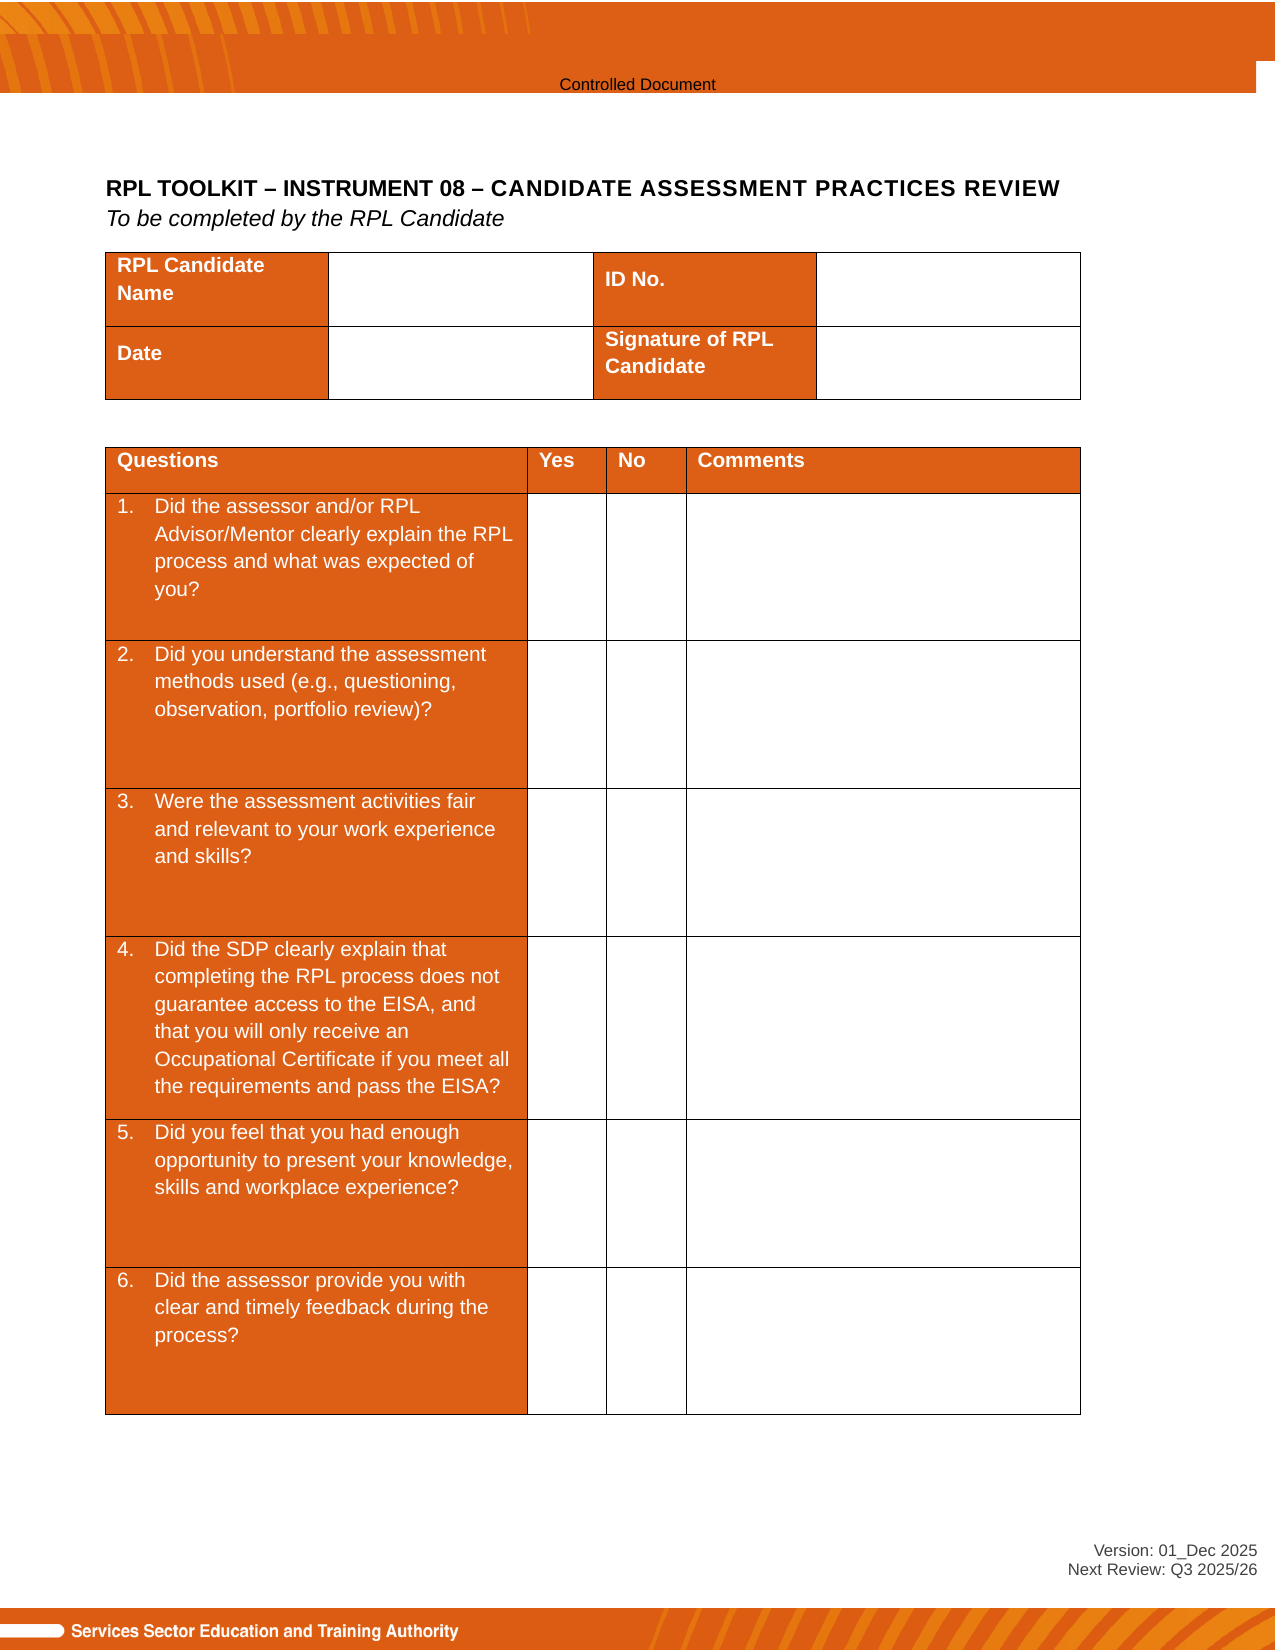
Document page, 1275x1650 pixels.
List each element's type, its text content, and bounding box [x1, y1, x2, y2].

table_cell [528, 937, 606, 1119]
table_cell [687, 1120, 1080, 1267]
picture [0, 1608, 1275, 1650]
text To be completed by the RPL Candidate [106, 205, 1184, 232]
table_cell [687, 641, 1080, 788]
picture [0, 2, 1275, 93]
table_cell Did the assessor and/or RPL Advisor/Mentor clearly explain the RPL process and what was expected of you? [106, 494, 527, 640]
table_cell Signature of RPL Candidate [594, 327, 816, 399]
table_cell [607, 641, 686, 788]
table_cell [607, 1268, 686, 1414]
table_cell [687, 937, 1080, 1119]
table_header Questions [106, 448, 527, 493]
table_cell [528, 1120, 606, 1267]
table_header ID No. [594, 253, 816, 326]
table_header Comments [687, 448, 1080, 493]
table_cell [687, 494, 1080, 640]
table_header No [607, 448, 686, 493]
table_cell [607, 789, 686, 936]
table_cell [528, 641, 606, 788]
table_header [817, 253, 1080, 326]
table_cell Did you feel that you had enough opportunity to present your knowledge, skills and workplace experience? [106, 1120, 527, 1267]
table_cell [607, 1120, 686, 1267]
text RPL TOOLKIT – INSTRUMENT 08 – CANDIDATE ASSESSMENT PRACTICES REVIEW [106, 175, 1184, 201]
table_cell [607, 937, 686, 1119]
table_cell Did the SDP clearly explain that completing the RPL process does not guarantee access to the EISA, and that you will only receive an Occupational Certificate if you meet all the requirements and pass the EISA? [106, 937, 527, 1119]
table_header Yes [528, 448, 606, 493]
table_cell [528, 494, 606, 640]
table_cell [817, 327, 1080, 399]
table_header RPL Candidate Name [106, 253, 328, 326]
table_cell [528, 1268, 606, 1414]
table_cell [687, 789, 1080, 936]
table_cell [687, 1268, 1080, 1414]
table_cell Date [106, 327, 328, 399]
table_cell [528, 789, 606, 936]
table_cell Did you understand the assessment methods used (e.g., questioning, observation, portfolio review)? [106, 641, 527, 788]
table_cell [607, 494, 686, 640]
table_header [329, 253, 593, 326]
table_cell Did the assessor provide you with clear and timely feedback during the process? [106, 1268, 527, 1414]
table_cell Were the assessment activities fair and relevant to your work experience and skills? [106, 789, 527, 936]
table_cell [329, 327, 593, 399]
